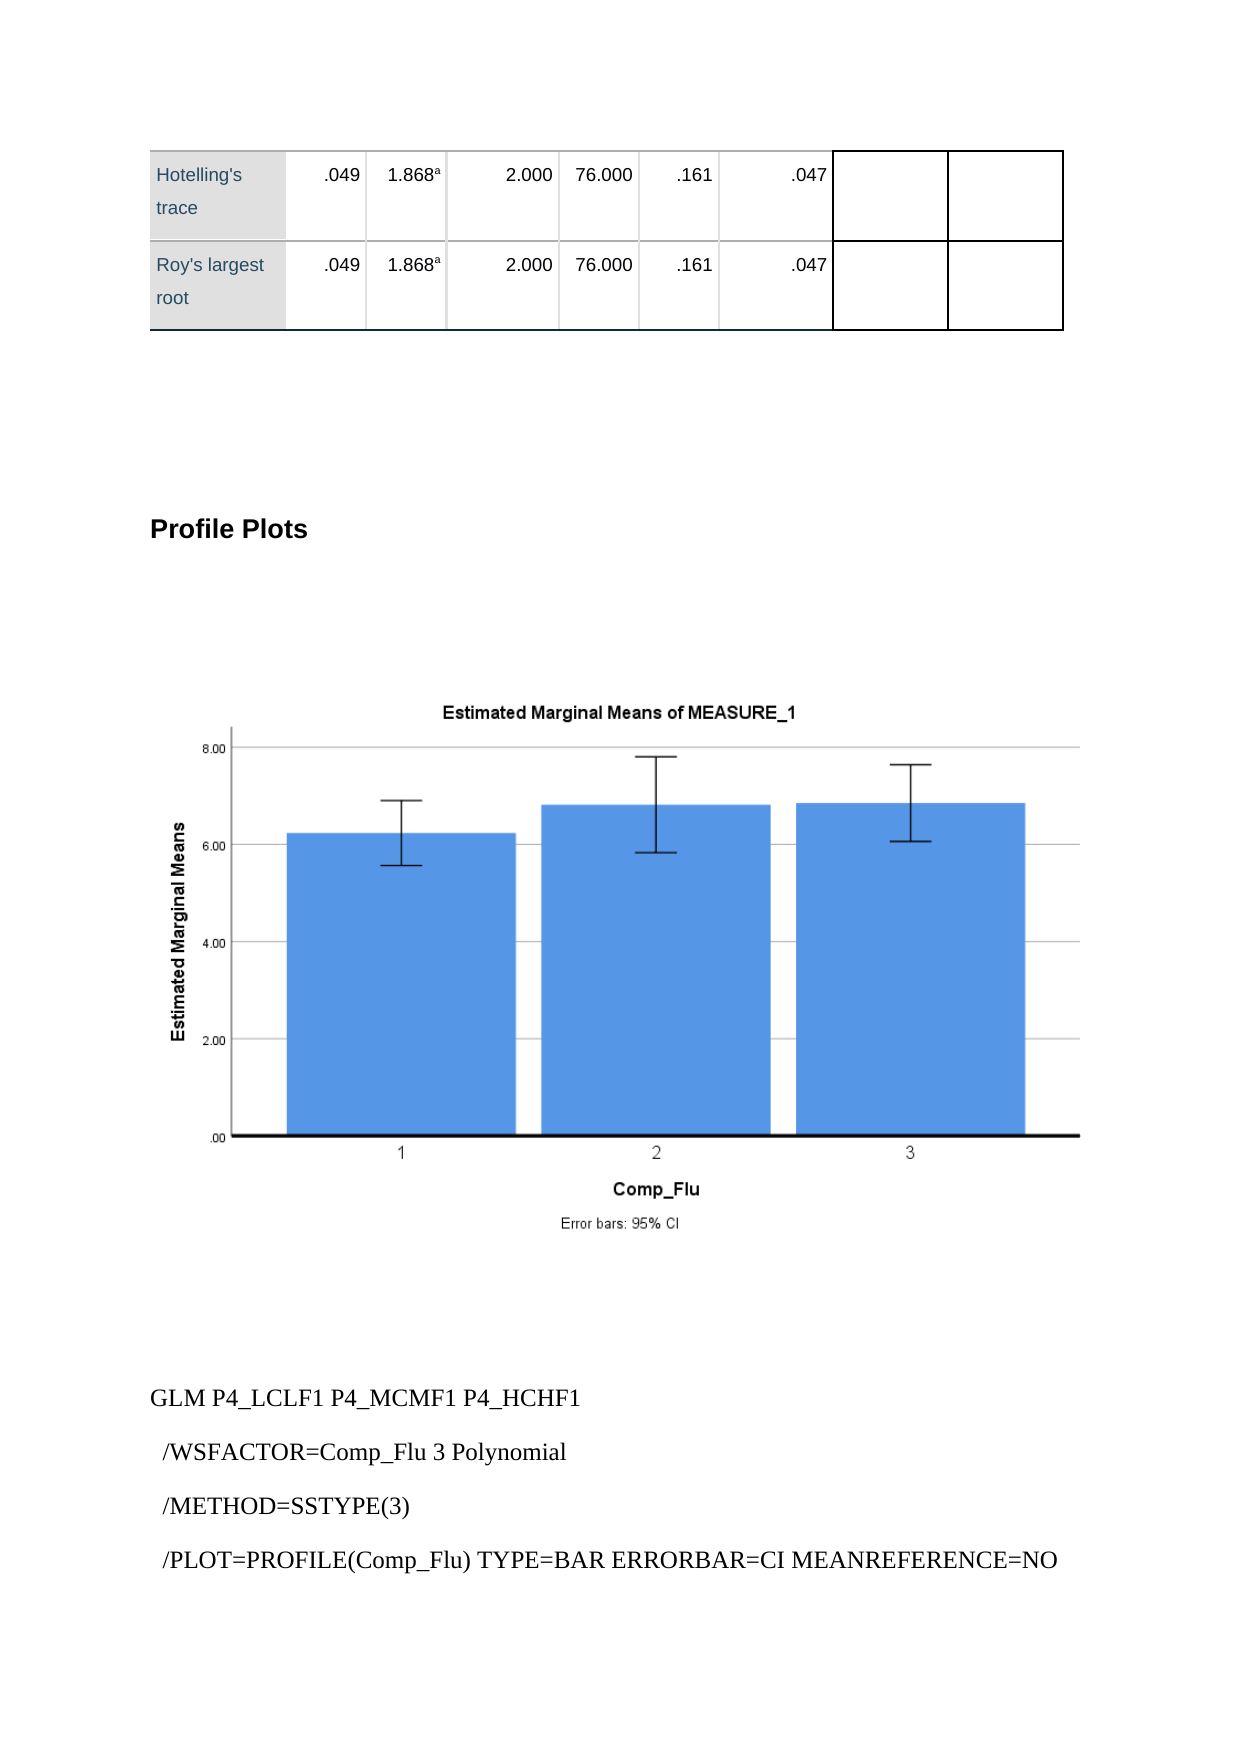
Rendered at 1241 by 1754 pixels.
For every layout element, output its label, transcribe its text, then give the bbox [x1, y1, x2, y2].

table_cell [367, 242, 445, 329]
text /WSFACTOR=Comp_Flu 3 Polynomial [150, 1437, 1090, 1466]
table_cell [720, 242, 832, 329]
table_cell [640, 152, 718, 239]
text Profile Plots [150, 513, 1090, 544]
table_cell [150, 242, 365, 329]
picture [150, 689, 1091, 1243]
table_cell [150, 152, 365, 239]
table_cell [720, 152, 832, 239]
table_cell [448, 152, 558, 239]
text GLM P4_LCLF1 P4_MCMF1 P4_HCHF1 [150, 1383, 1090, 1412]
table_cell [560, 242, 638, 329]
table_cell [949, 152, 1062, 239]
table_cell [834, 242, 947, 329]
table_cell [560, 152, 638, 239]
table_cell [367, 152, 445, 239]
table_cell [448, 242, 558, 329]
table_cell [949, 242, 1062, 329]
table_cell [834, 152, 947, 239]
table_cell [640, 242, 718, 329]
text /PLOT=PROFILE(Comp_Flu) TYPE=BAR ERRORBAR=CI MEANREFERENCE=NO [150, 1545, 1090, 1574]
text /METHOD=SSTYPE(3) [150, 1491, 1090, 1520]
